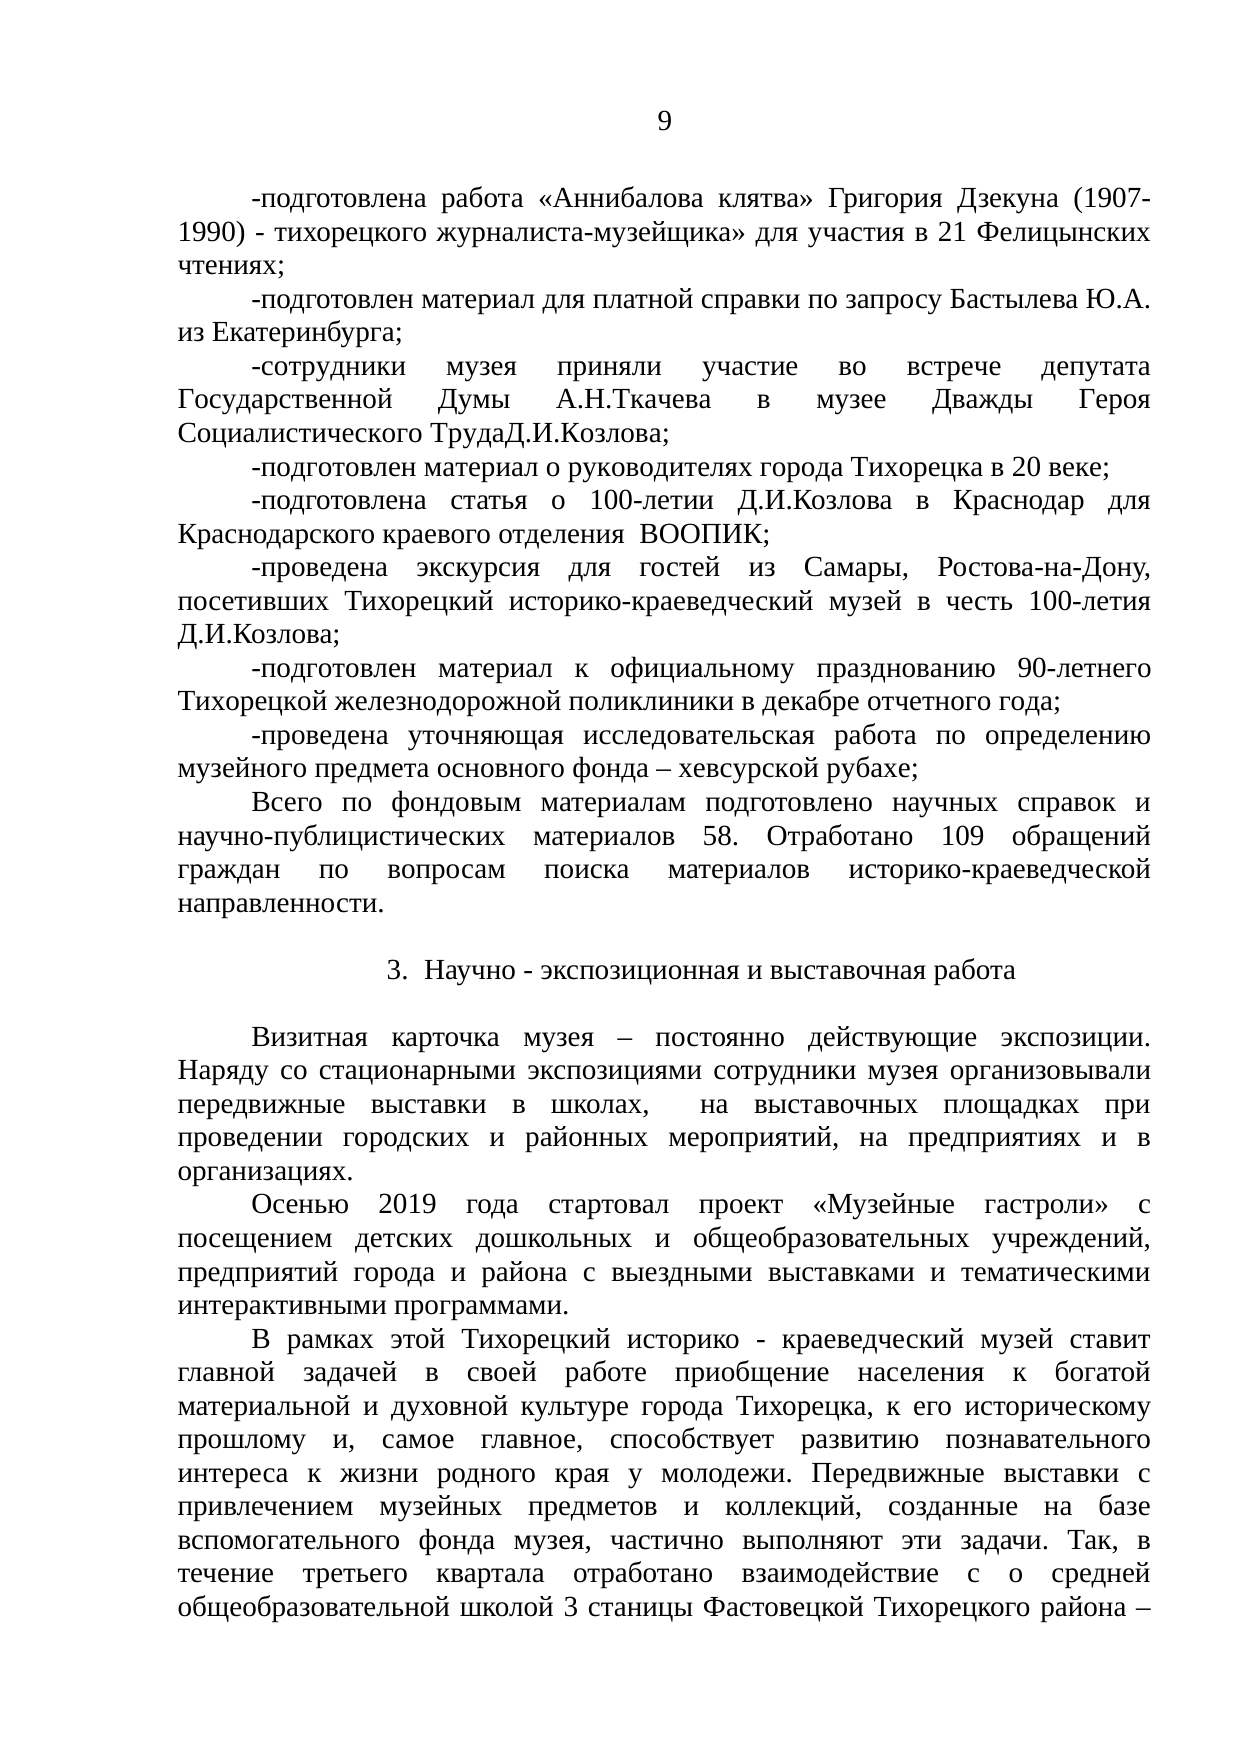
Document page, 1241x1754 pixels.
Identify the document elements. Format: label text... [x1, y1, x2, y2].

text Визитная карточка музея – постоянно действующие экспозиции. Наряду со стационарными экспозициями сотрудники музея организовывали передвижные выставки в школах, на выставочных площадках при проведении городских и районных мероприятий, на предприятиях и в организациях. [177, 1019, 1152, 1187]
text -подготовлен материал о руководителях города Тихорецка в 20 веке; [177, 449, 1152, 482]
text Осенью 2019 года стартовал проект «Музейные гастроли» с посещением детских дошкольных и общеобразовательных учреждений, предприятий города и района с выездными выставками и тематическими интерактивными программами. [177, 1187, 1152, 1321]
text -подготовлен материал для платной справки по запросу Бастылева Ю.А. из Екатеринбурга; [177, 281, 1152, 348]
text Всего по фондовым материалам подготовлено научных справок и научно-публицистических материалов 58. Отработано 109 обращений граждан по вопросам поиска материалов историко-краеведческой направленности. [177, 784, 1152, 918]
list Научно - экспозиционная и выставочная работа [251, 952, 1152, 985]
text -подготовлен материал к официальному празднованию 90-летнего Тихорецкой железнодорожной поликлиники в декабре отчетного года; [177, 650, 1152, 717]
text -проведена уточняющая исследовательская работа по определению музейного предмета основного фонда – хевсурской рубахе; [177, 717, 1152, 784]
text -подготовлена работа «Аннибалова клятва» Григория Дзекуна (1907-1990) - тихорецкого журналиста-музейщика» для участия в 21 Фелицынских чтениях; [177, 180, 1152, 281]
text -подготовлена статья о 100-летии Д.И.Козлова в Краснодар для Краснодарского краевого отделения ВООПИК; [177, 482, 1152, 549]
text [177, 1321, 1152, 1623]
text -проведена экскурсия для гостей из Самары, Ростова-на-Дону, посетивших Тихорецкий историко-краеведческий музей в честь 100-летия Д.И.Козлова; [177, 549, 1152, 650]
text -сотрудники музея приняли участие во встрече депутата Государственной Думы А.Н.Ткачева в музее Дважды Героя Социалистического ТрудаД.И.Козлова; [177, 348, 1152, 449]
